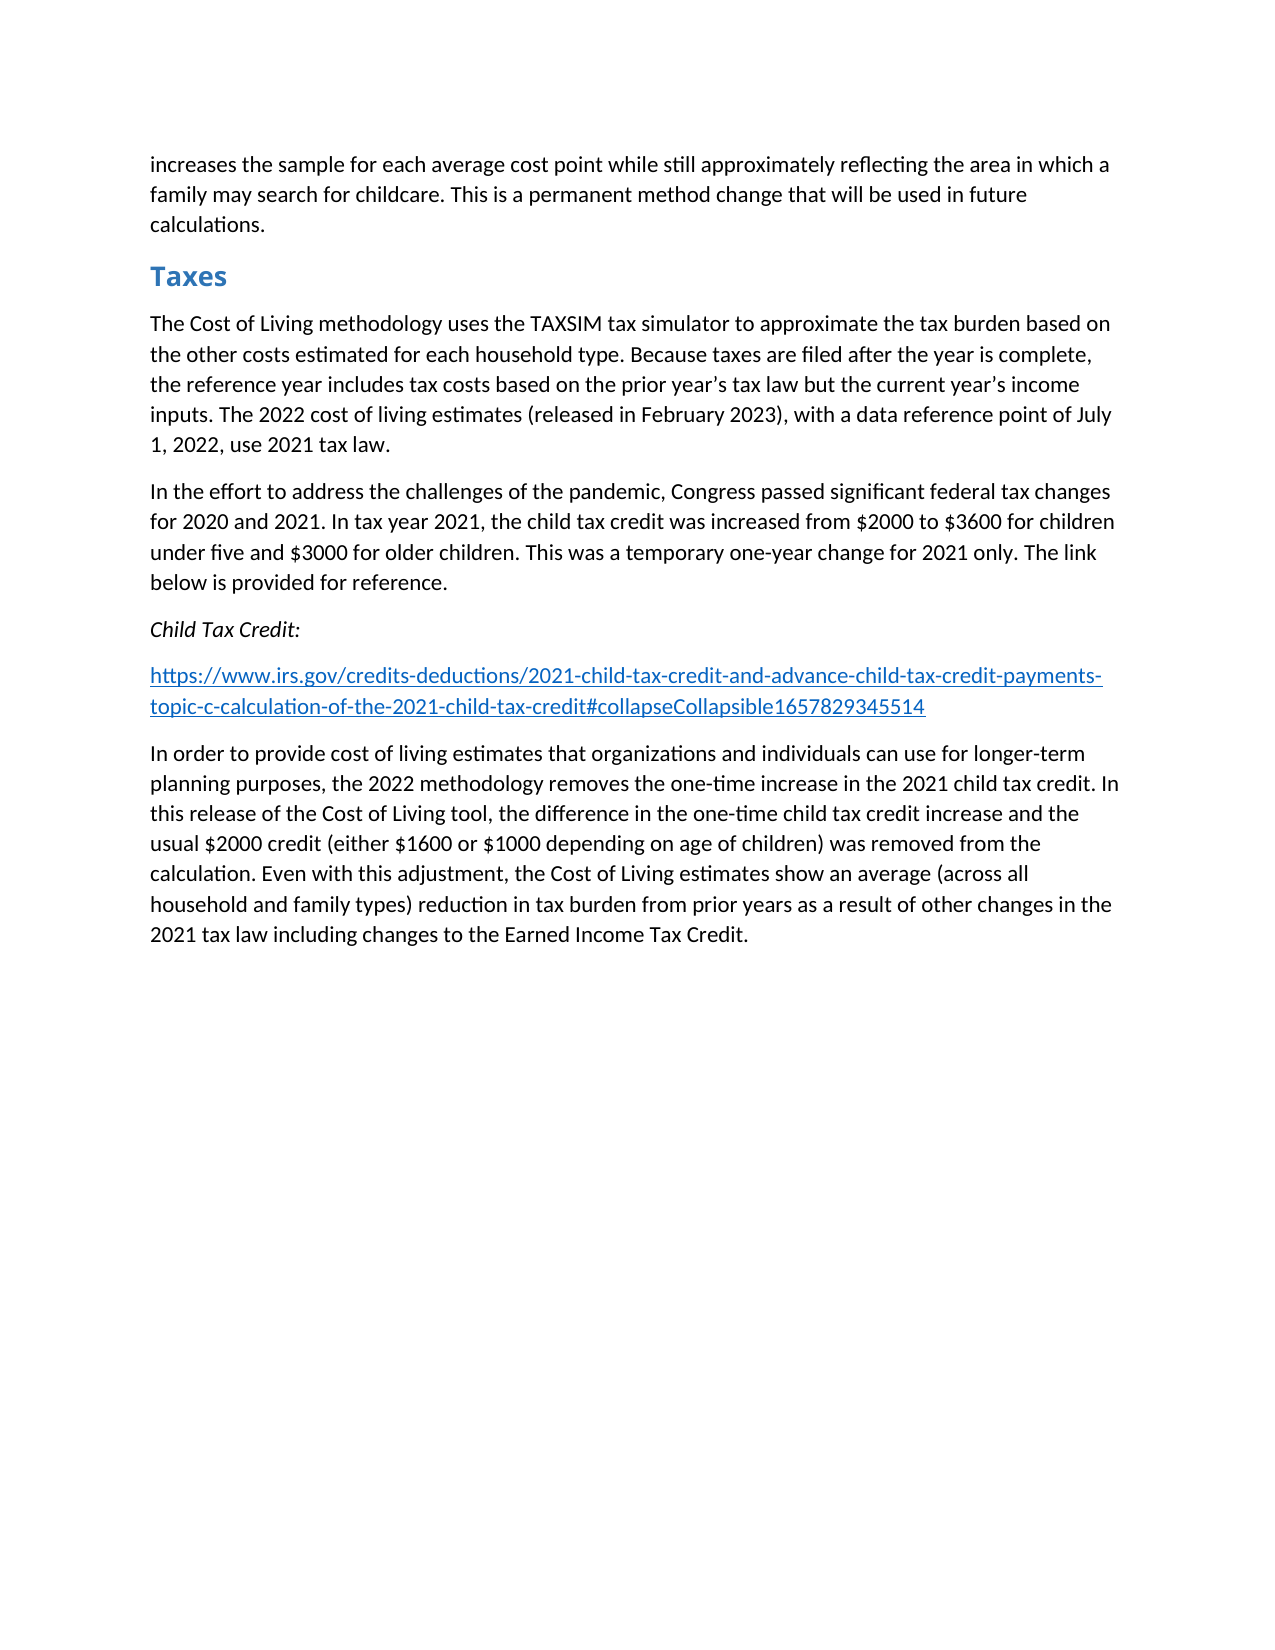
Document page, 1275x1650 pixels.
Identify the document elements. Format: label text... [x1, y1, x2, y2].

text https://www.irs.gov/credits-deductions/2021-child-tax-credit-and-advance-child-tax-credit-payments-topic-c-calculation-of-the-2021-child-tax-credit#collapseCollapsible1657829345514 [150, 662, 1125, 720]
subtitle Taxes [150, 257, 1125, 294]
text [150, 150, 1125, 238]
text In the effort to address the challenges of the pandemic, Congress passed significant federal tax changes for 2020 and 2021. In tax year 2021, the child tax credit was increased from $2000 to $3600 for children under five and $3000 for older children. This was a temporary one-year change for 2021 only. The link below is provided for reference. [150, 477, 1125, 596]
text In order to provide cost of living estimates that organizations and individuals can use for longer-term planning purposes, the 2022 methodology removes the one-time increase in the 2021 child tax credit. In this release of the Cost of Living tool, the difference in the one-time child tax credit increase and the usual $2000 credit (either $1600 or $1000 depending on age of children) was removed from the calculation. Even with this adjustment, the Cost of Living estimates show an average (across all household and family types) reduction in tax burden from prior years as a result of other changes in the 2021 tax law including changes to the Earned Income Tax Credit. [150, 739, 1125, 948]
text Child Tax Credit: [150, 615, 1125, 643]
text The Cost of Living methodology uses the TAXSIM tax simulator to approximate the tax burden based on the other costs estimated for each household type. Because taxes are filed after the year is complete, the reference year includes tax costs based on the prior year’s tax law but the current year’s income inputs. The 2022 cost of living estimates (released in February 2023), with a data reference point of July 1, 2022, use 2021 tax law. [150, 309, 1125, 458]
